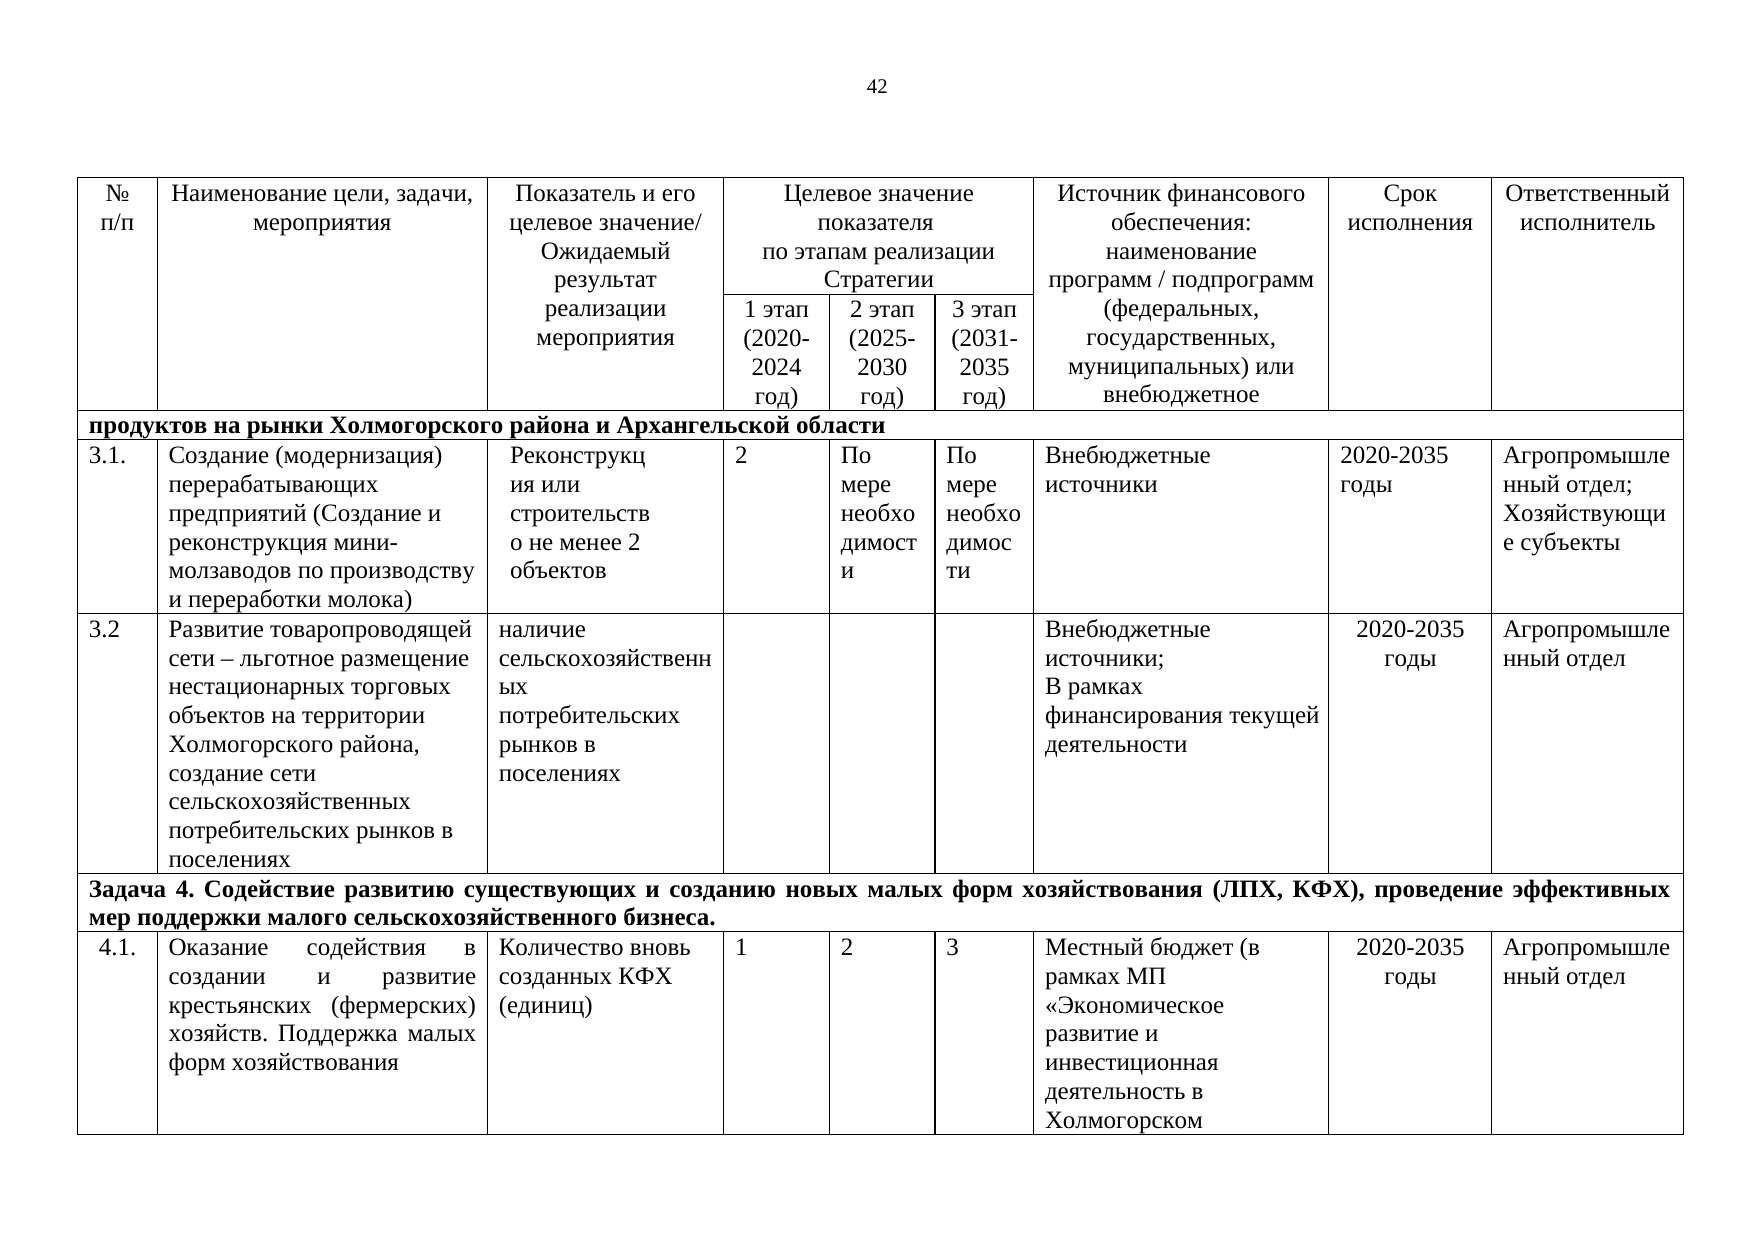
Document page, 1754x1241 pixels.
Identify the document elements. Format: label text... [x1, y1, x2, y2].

table_cell Внебюджетные источники [1034, 440, 1328, 613]
table_cell Внебюджетные источники; В рамках финансирования текущей деятельности [1034, 614, 1328, 873]
table_cell По мере необходимости [936, 440, 1033, 613]
table_header Срок исполнения [1329, 178, 1491, 409]
table_cell наличие сельскохозяйственных потребительских рынков в поселениях [488, 614, 723, 873]
table_cell Агропромышленный отдел [1492, 614, 1683, 873]
table_cell 2 [830, 932, 934, 1133]
table_header Наименование цели, задачи, мероприятия [158, 178, 487, 409]
table_cell 2020-2035 годы [1329, 932, 1491, 1133]
table_cell 2020-2035 годы [1329, 440, 1491, 613]
table_cell 2020-2035 годы [1329, 614, 1491, 873]
table_cell Развитие товаропроводящей сети – льготное размещение нестационарных торговых объектов на территории Холмогорского района, создание сети сельскохозяйственных потребительских рынков в поселениях [158, 614, 487, 873]
table_cell 1 этап (2020-2024 год) [724, 295, 829, 409]
table_cell 2 этап (2025-2030 год) [830, 295, 934, 409]
table_cell Местный бюджет (в рамках МП «Экономическое развитие и инвестиционная деятельность в Холмогорском муниципальном районе») [1034, 932, 1328, 1133]
table_cell 3 [936, 932, 1033, 1133]
table_cell [830, 614, 934, 873]
table_header Целевое значение показателя по этапам реализации Стратегии [724, 178, 1033, 293]
table_header № п/п [78, 178, 157, 409]
table_cell 3 этап (2031-2035 год) [936, 295, 1033, 409]
table_cell 3.1. [78, 440, 157, 613]
table_cell Задача 4. Содействие развитию существующих и созданию новых малых форм хозяйствования (ЛПХ, КФХ), проведение эффективных мер поддержки малого сельскохозяйственного бизнеса. [78, 874, 1683, 931]
table_cell Агропромышленный отдел; Хозяйствующие субъекты [1492, 440, 1683, 613]
table_cell [936, 614, 1033, 873]
table_cell По мере необходимости [830, 440, 934, 613]
table_header Источник финансового обеспечения: наименование программ / подпрограмм (федеральных, государственных, муниципальных) или внебюджетное финансирование [1034, 178, 1328, 409]
table_cell Количество вновь созданных КФХ (единиц) [488, 932, 723, 1133]
table_header Показатель и его целевое значение/ Ожидаемый результат реализации мероприятия [488, 178, 723, 409]
table_header Ответственный исполнитель [1492, 178, 1683, 409]
table_cell 4.1. [78, 932, 157, 1133]
table_cell 2 [724, 440, 829, 613]
table_cell Создание (модернизация) перерабатывающих предприятий (Создание и реконструкция мини-молзаводов по производству и переработки молока) [158, 440, 487, 613]
table_cell Задача 3. Содействие в организации сбыта сельскохозяйственной продукции путем развития сельскохозяйственной кооперации в частности организация перерабатывающих пунктов по переработке молока, убойных цехов по переработке мяса и реализация данных продуктов на рынки Холмогорского района и Архангельской области [78, 411, 1683, 439]
table_cell [488, 440, 723, 613]
table_cell [724, 614, 829, 873]
table_cell 3.2 [78, 614, 157, 873]
table_cell Оказание содействия в создании и развитие крестьянских (фермерских) хозяйств. Поддержка малых форм хозяйствования [158, 932, 487, 1133]
table_cell Агропромышленный отдел [1492, 932, 1683, 1133]
table_cell 1 [724, 932, 829, 1133]
